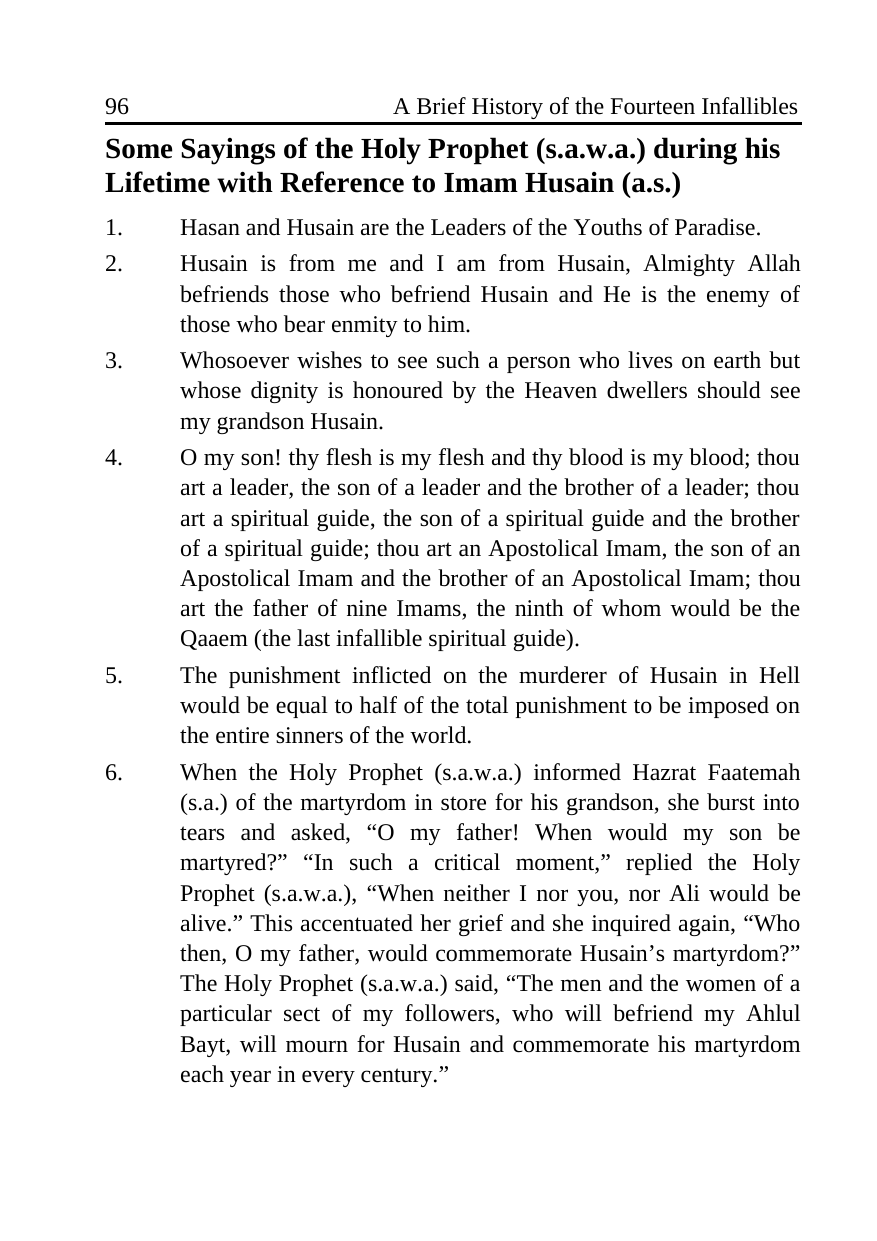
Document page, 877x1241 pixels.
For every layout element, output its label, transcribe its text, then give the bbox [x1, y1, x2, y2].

text 6. When the Holy Prophet (s.a.w.a.) informed Hazrat Faatemah (s.a.) of the martyrdom in store for his grandson, she burst into tears and asked, “O my father! When would my son be martyred?” “In such a critical moment,” replied the Holy Prophet (s.a.w.a.), “When neither I nor you, nor Ali would be alive.” This accentuated her grief and she inquired again, “Who then, O my father, would commemorate Husain’s martyrdom?” The Holy Prophet (s.a.w.a.) said, “The men and the women of a particular sect of my followers, who will befriend my Ahlul Bayt, will mourn for Husain and commemorate his martyrdom each year in every century.” [105, 756, 802, 1088]
text 5. The punishment inflicted on the murderer of Husain in Hell would be equal to half of the total punishment to be imposed on the entire sinners of the world. [105, 659, 802, 750]
text 3. Whosoever wishes to see such a person who lives on earth but whose dignity is honoured by the Heaven dwellers should see my grandson Husain. [105, 344, 802, 435]
text 4. O my son! thy flesh is my flesh and thy blood is my blood; thou art a leader, the son of a leader and the brother of a leader; thou art a spiritual guide, the son of a spiritual guide and the brother of a spiritual guide; thou art an Apostolical Imam, the son of an Apostolical Imam and the brother of an Apostolical Imam; thou art the father of nine Imams, the ninth of whom would be the Qaaem (the last infallible spiritual guide). [105, 441, 802, 653]
subtitle Some Sayings of the Holy Prophet (s.a.w.a.) during his Lifetime with Reference to Imam Husain (a.s.) [105, 132, 802, 199]
text 2. Husain is from me and I am from Husain, Almighty Allah befriends those who befriend Husain and He is the enemy of those who bear enmity to him. [105, 248, 802, 338]
text 1. Hasan and Husain are the Leaders of the Youths of Paradise. [105, 211, 802, 241]
